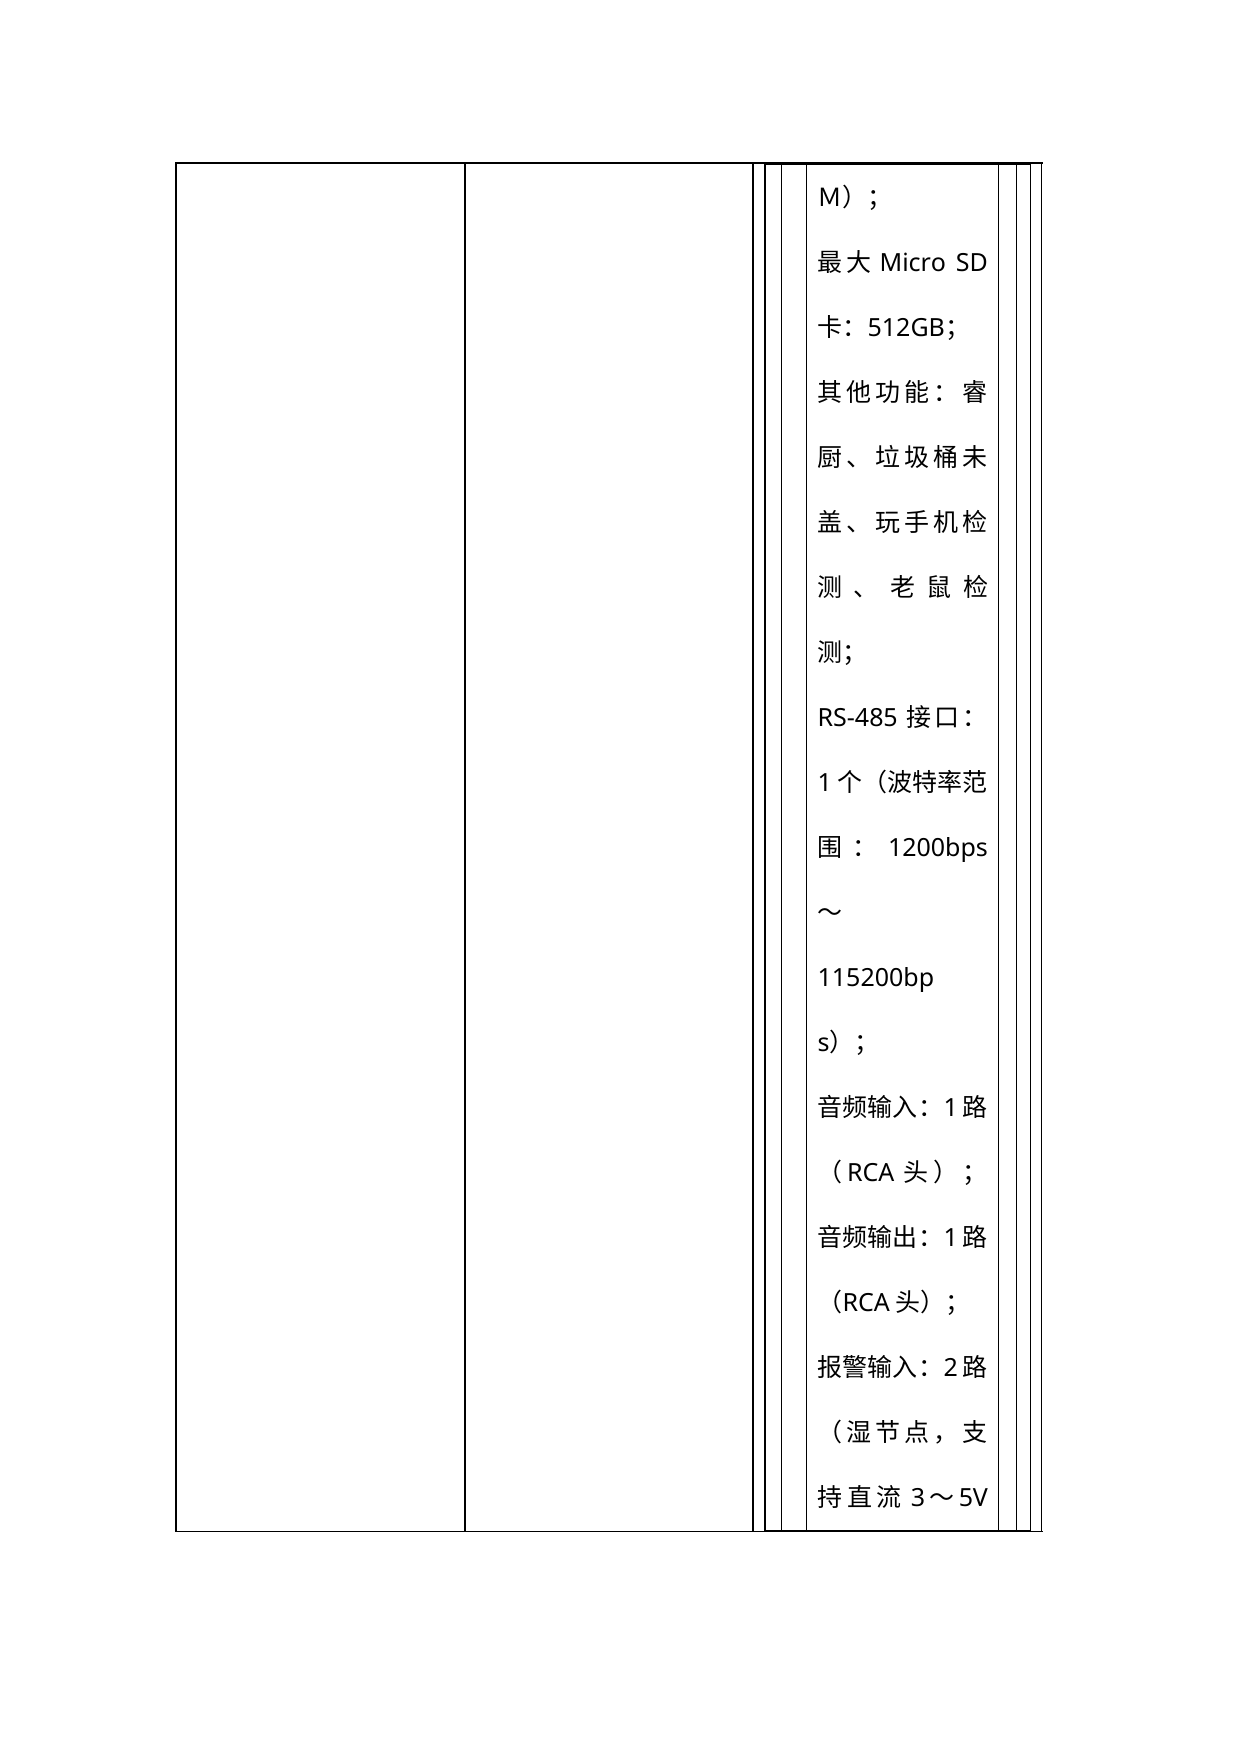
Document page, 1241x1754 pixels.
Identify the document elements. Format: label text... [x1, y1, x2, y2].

table_cell 1 [177, 164, 464, 1531]
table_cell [754, 164, 764, 1531]
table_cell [1031, 164, 1041, 1531]
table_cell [999, 165, 1016, 1530]
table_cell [782, 165, 806, 1530]
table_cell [766, 165, 781, 1530]
table_cell ★ [466, 164, 752, 1531]
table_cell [1017, 165, 1030, 1530]
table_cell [807, 165, 998, 1530]
